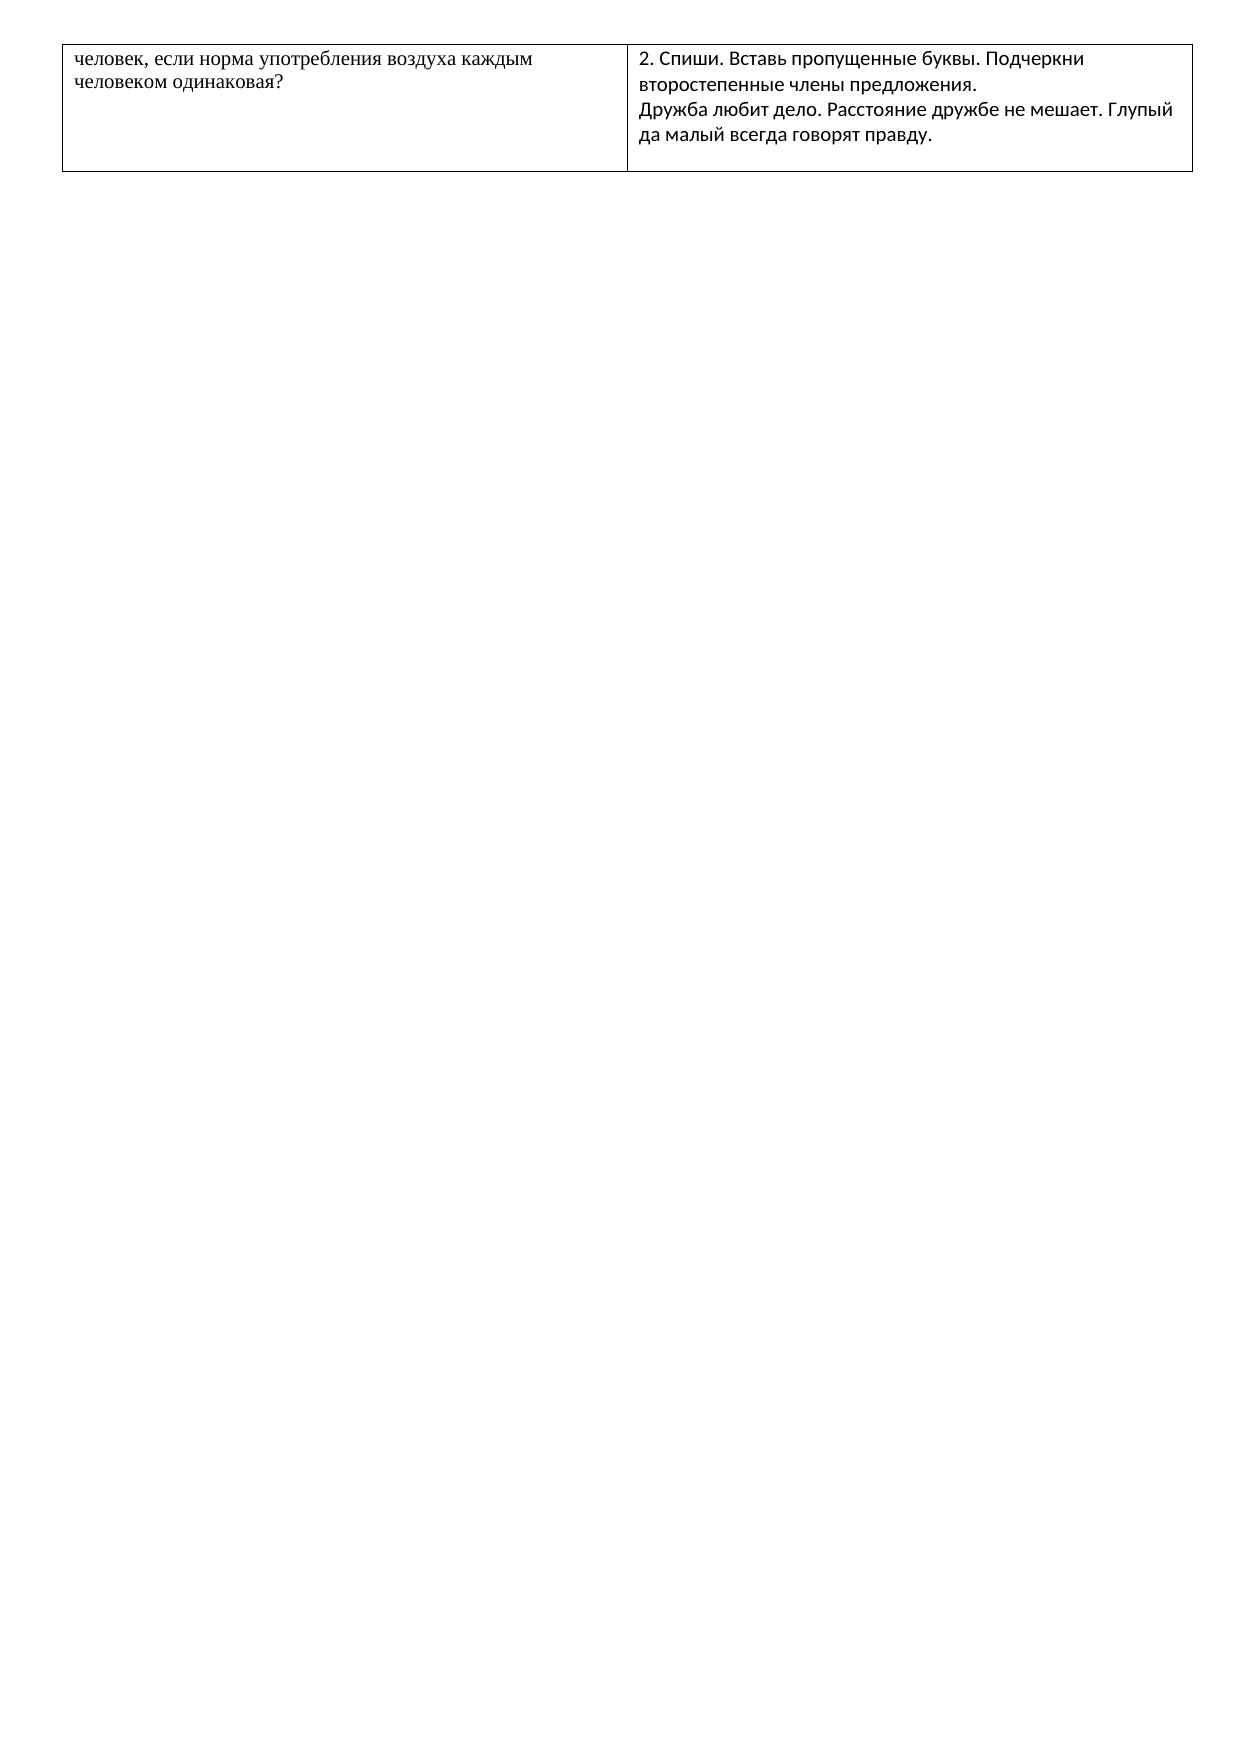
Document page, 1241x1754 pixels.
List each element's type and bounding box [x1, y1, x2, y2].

table_header [628, 45, 1192, 171]
table_header [63, 45, 627, 171]
